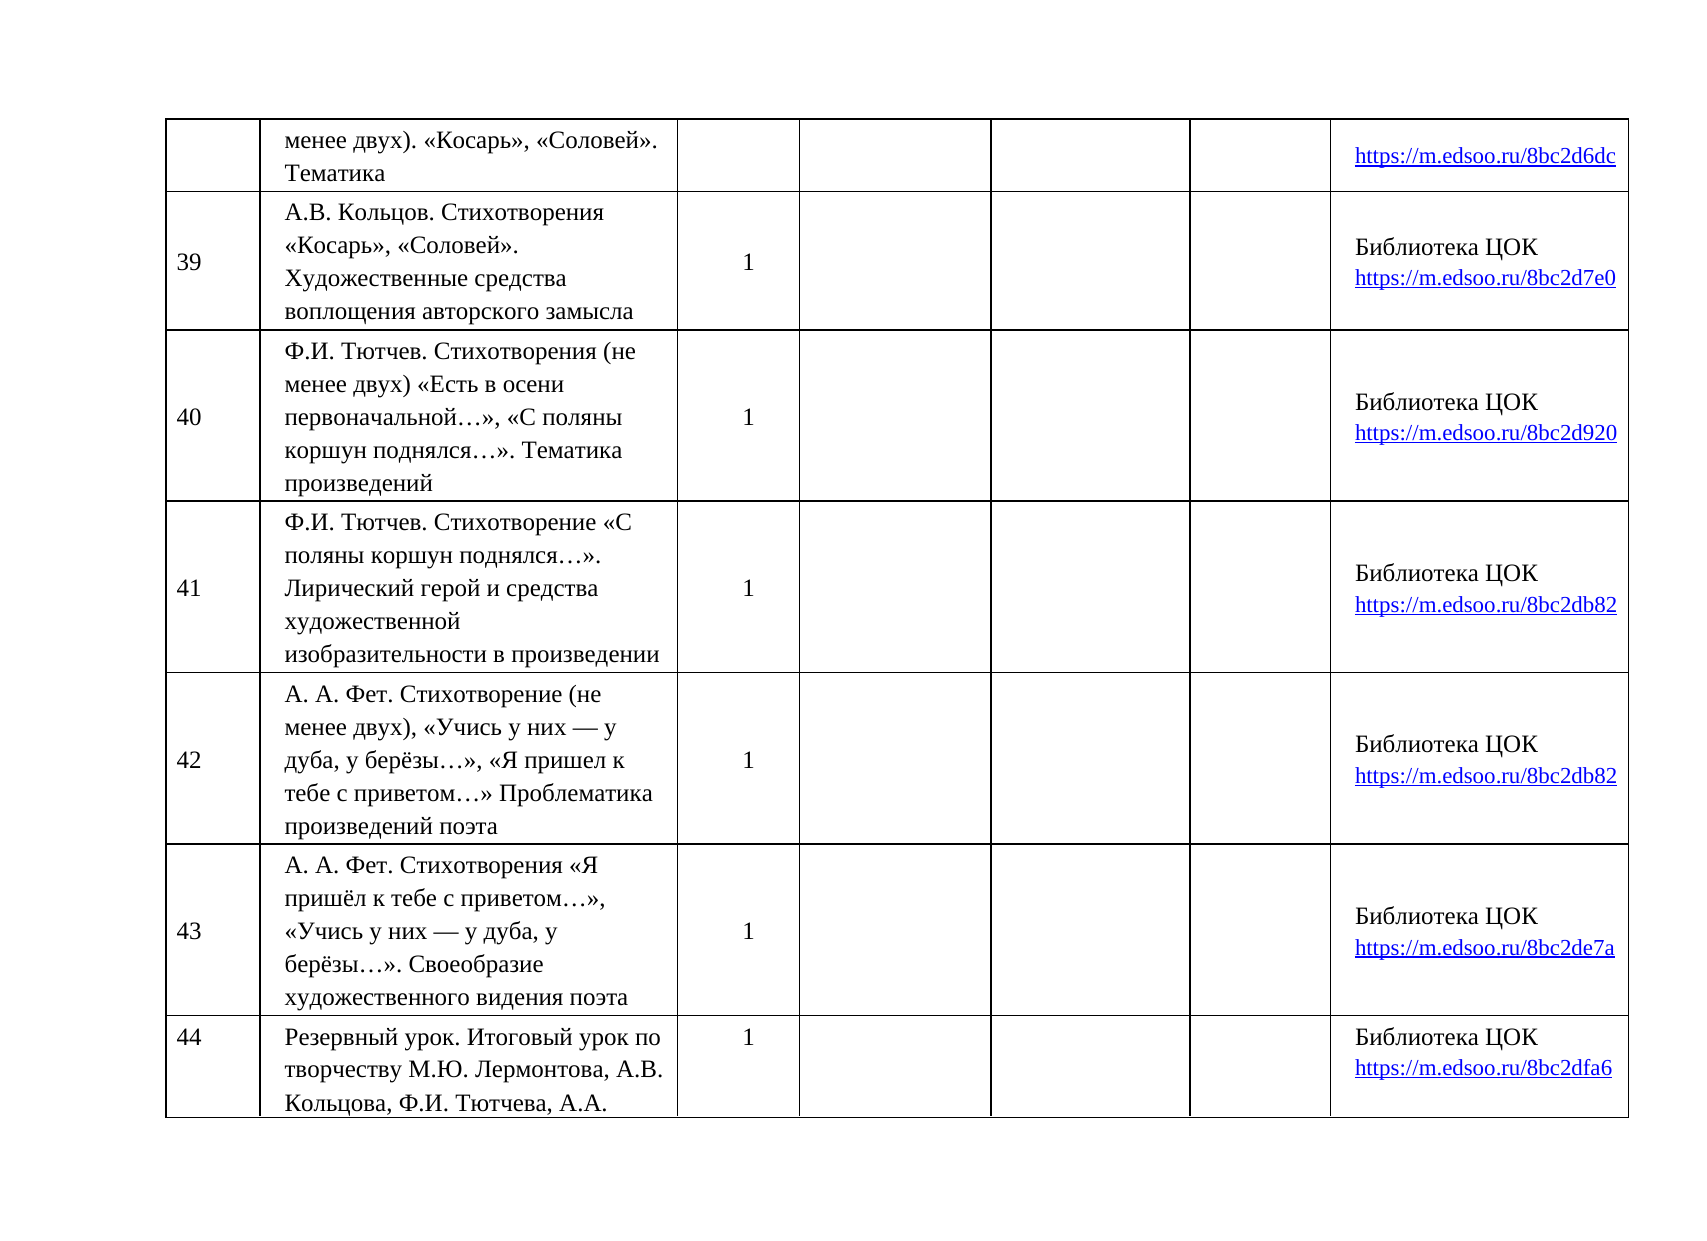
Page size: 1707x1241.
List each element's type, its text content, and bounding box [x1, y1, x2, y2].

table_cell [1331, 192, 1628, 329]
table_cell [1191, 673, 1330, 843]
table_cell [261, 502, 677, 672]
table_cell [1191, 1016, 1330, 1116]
table_cell [800, 120, 990, 191]
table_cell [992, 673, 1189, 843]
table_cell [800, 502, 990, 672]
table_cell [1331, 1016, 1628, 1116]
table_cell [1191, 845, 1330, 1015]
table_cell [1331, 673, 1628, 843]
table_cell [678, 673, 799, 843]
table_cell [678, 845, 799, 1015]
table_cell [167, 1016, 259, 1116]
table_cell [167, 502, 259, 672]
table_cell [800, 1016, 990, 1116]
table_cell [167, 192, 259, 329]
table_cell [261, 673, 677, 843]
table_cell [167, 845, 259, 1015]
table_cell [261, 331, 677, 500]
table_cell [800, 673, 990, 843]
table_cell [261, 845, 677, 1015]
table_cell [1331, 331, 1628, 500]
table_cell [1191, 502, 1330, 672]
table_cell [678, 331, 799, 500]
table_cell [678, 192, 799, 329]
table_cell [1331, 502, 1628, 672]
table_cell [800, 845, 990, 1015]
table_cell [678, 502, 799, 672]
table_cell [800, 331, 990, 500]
table_cell [992, 120, 1189, 191]
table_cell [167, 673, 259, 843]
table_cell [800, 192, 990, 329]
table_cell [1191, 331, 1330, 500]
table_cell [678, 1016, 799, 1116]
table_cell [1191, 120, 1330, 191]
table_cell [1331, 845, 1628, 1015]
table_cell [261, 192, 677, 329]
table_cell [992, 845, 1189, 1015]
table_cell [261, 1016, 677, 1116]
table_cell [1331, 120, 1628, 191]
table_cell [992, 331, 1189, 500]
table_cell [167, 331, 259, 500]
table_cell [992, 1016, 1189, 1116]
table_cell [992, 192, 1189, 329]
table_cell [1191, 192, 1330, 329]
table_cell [261, 120, 677, 191]
table_cell 1 [678, 120, 799, 191]
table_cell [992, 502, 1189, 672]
table_cell 38 [167, 120, 259, 191]
